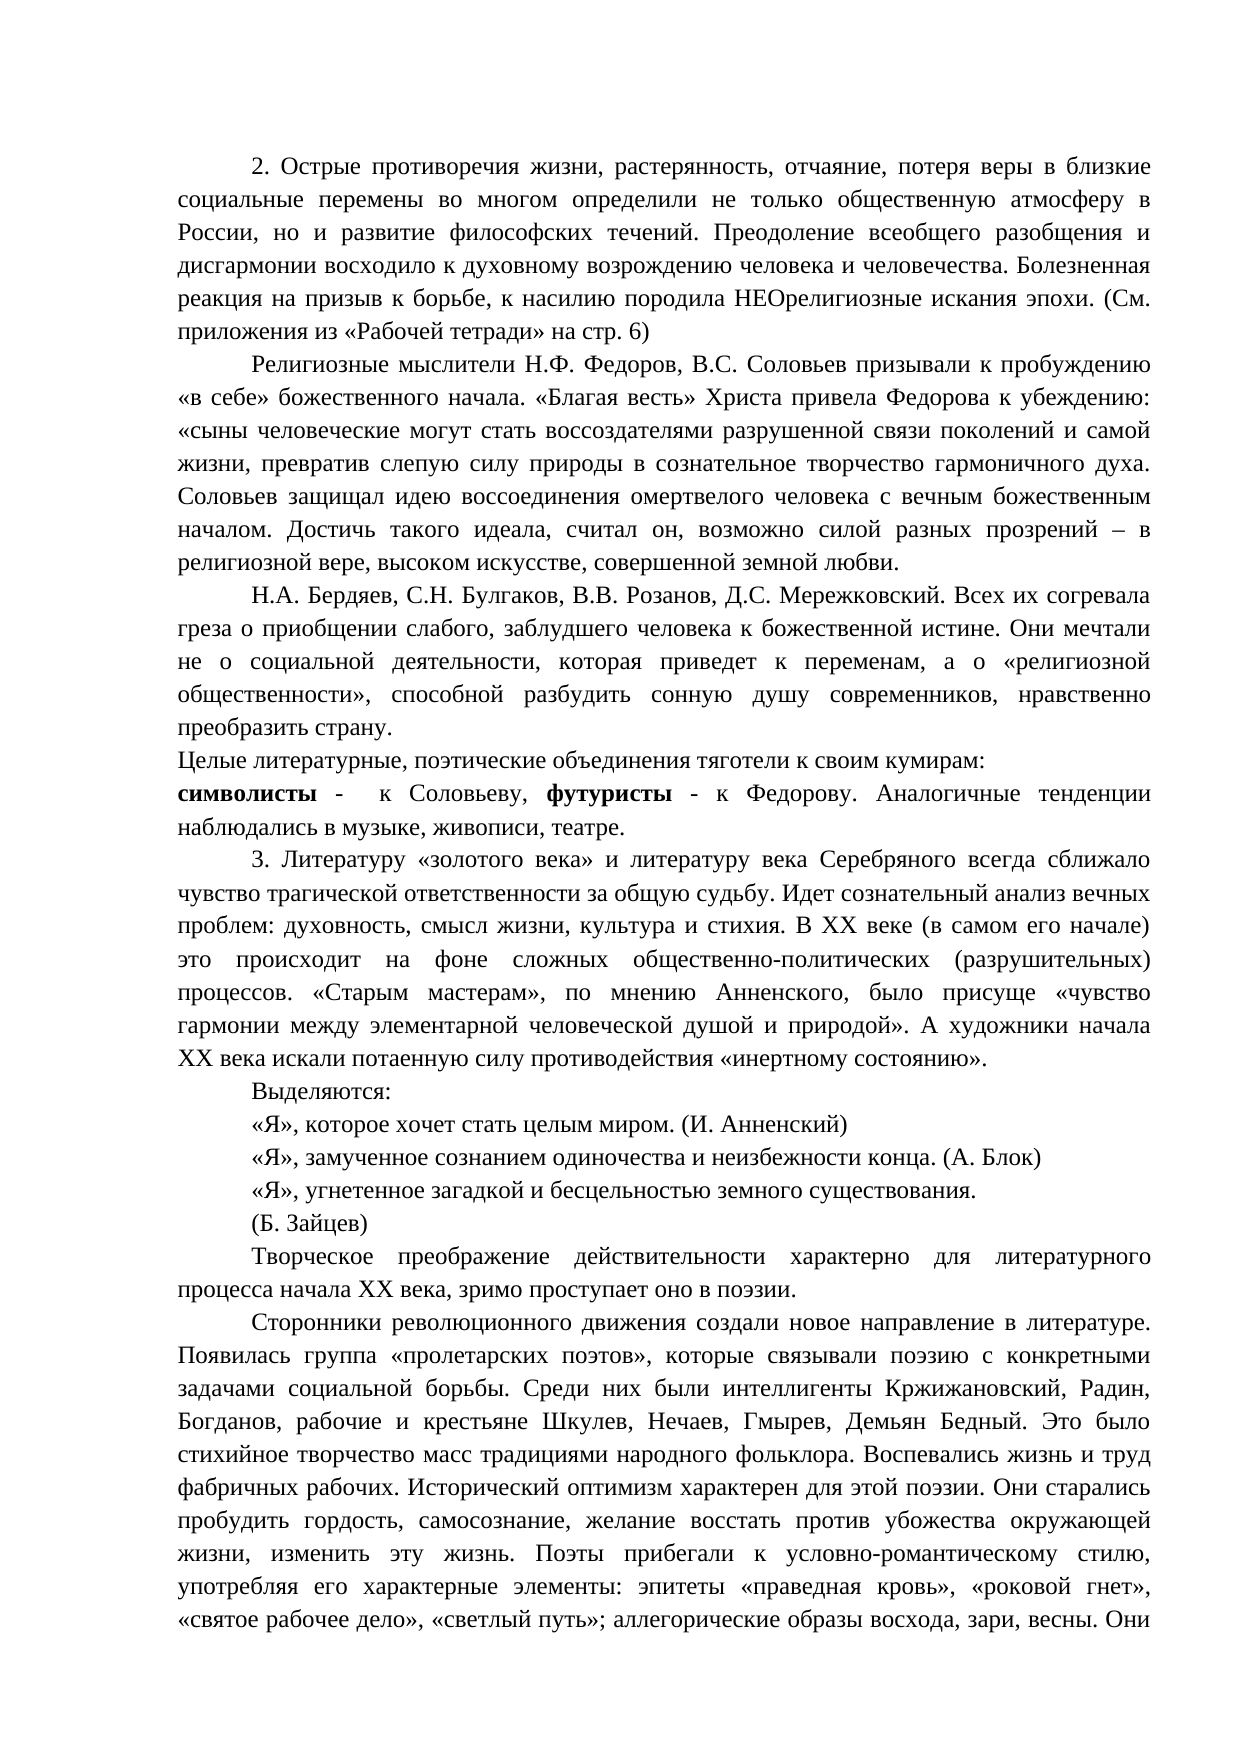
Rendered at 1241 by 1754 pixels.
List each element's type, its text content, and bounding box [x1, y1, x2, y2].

text 3. Литературу «золотого века» и литературу века Серебряного всегда сближало чувство трагической ответственности за общую судьбу. Идет сознательный анализ вечных проблем: духовность, смысл жизни, культура и стихия. В ХХ веке (в самом его начале) это происходит на фоне сложных общественно-политических (разрушительных) процессов. «Старым мастерам», по мнению Анненского, было присуще «чувство гармонии между элементарной человеческой душой и природой». А художники начала ХХ века искали потаенную силу противодействия «инертному состоянию». [177, 844, 1152, 1071]
text Религиозные мыслители Н.Ф. Федоров, В.С. Соловьев призывали к пробуждению «в себе» божественного начала. «Благая весть» Христа привела Федорова к убеждению: «сыны человеческие могут стать воссоздателями разрушенной связи поколений и самой жизни, превратив слепую силу природы в сознательное творчество гармоничного духа. Соловьев защищал идею воссоединения омертвелого человека с вечным божественным началом. Достичь такого идеала, считал он, возможно силой разных прозрений – в религиозной вере, высоком искусстве, совершенной земной любви. [177, 349, 1152, 576]
text «Я», угнетенное загадкой и бесцельностью земного существования. [177, 1175, 1152, 1203]
text «Я», замученное сознанием одиночества и неизбежности конца. (А. Блок) [177, 1142, 1152, 1171]
text «Я», которое хочет стать целым миром. (И. Анненский) [177, 1109, 1152, 1137]
text Целые литературные, поэтические объединения тяготели к своим кумирам: [177, 746, 1152, 774]
text Выделяются: [177, 1076, 1152, 1104]
text Н.А. Бердяев, С.Н. Булгаков, В.В. Розанов, Д.С. Мережковский. Всех их согревала греза о приобщении слабого, заблудшего человека к божественной истине. Они мечтали не о социальной деятельности, которая приведет к переменам, а о «религиозной общественности», способной разбудить сонную душу современников, нравственно преобразить страну. [177, 580, 1152, 741]
text 2. Острые противоречия жизни, растерянность, отчаяние, потеря веры в близкие социальные перемены во многом определили не только общественную атмосферу в России, но и развитие философских течений. Преодоление всеобщего разобщения и дисгармонии восходило к духовному возрождению человека и человечества. Болезненная реакция на призыв к борьбе, к насилию породила НЕОрелигиозные искания эпохи. (См. приложения из «Рабочей тетради» на стр. 6) [177, 151, 1152, 345]
text Творческое преображение действительности характерно для литературного процесса начала ХХ века, зримо проступает оно в поэзии. [177, 1241, 1152, 1303]
text символисты - к Соловьеву, футуристы - к Федорову. Аналогичные тенденции наблюдались в музыке, живописи, театре. [177, 778, 1152, 840]
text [177, 1307, 1152, 1633]
text (Б. Зайцев) [177, 1208, 1152, 1237]
